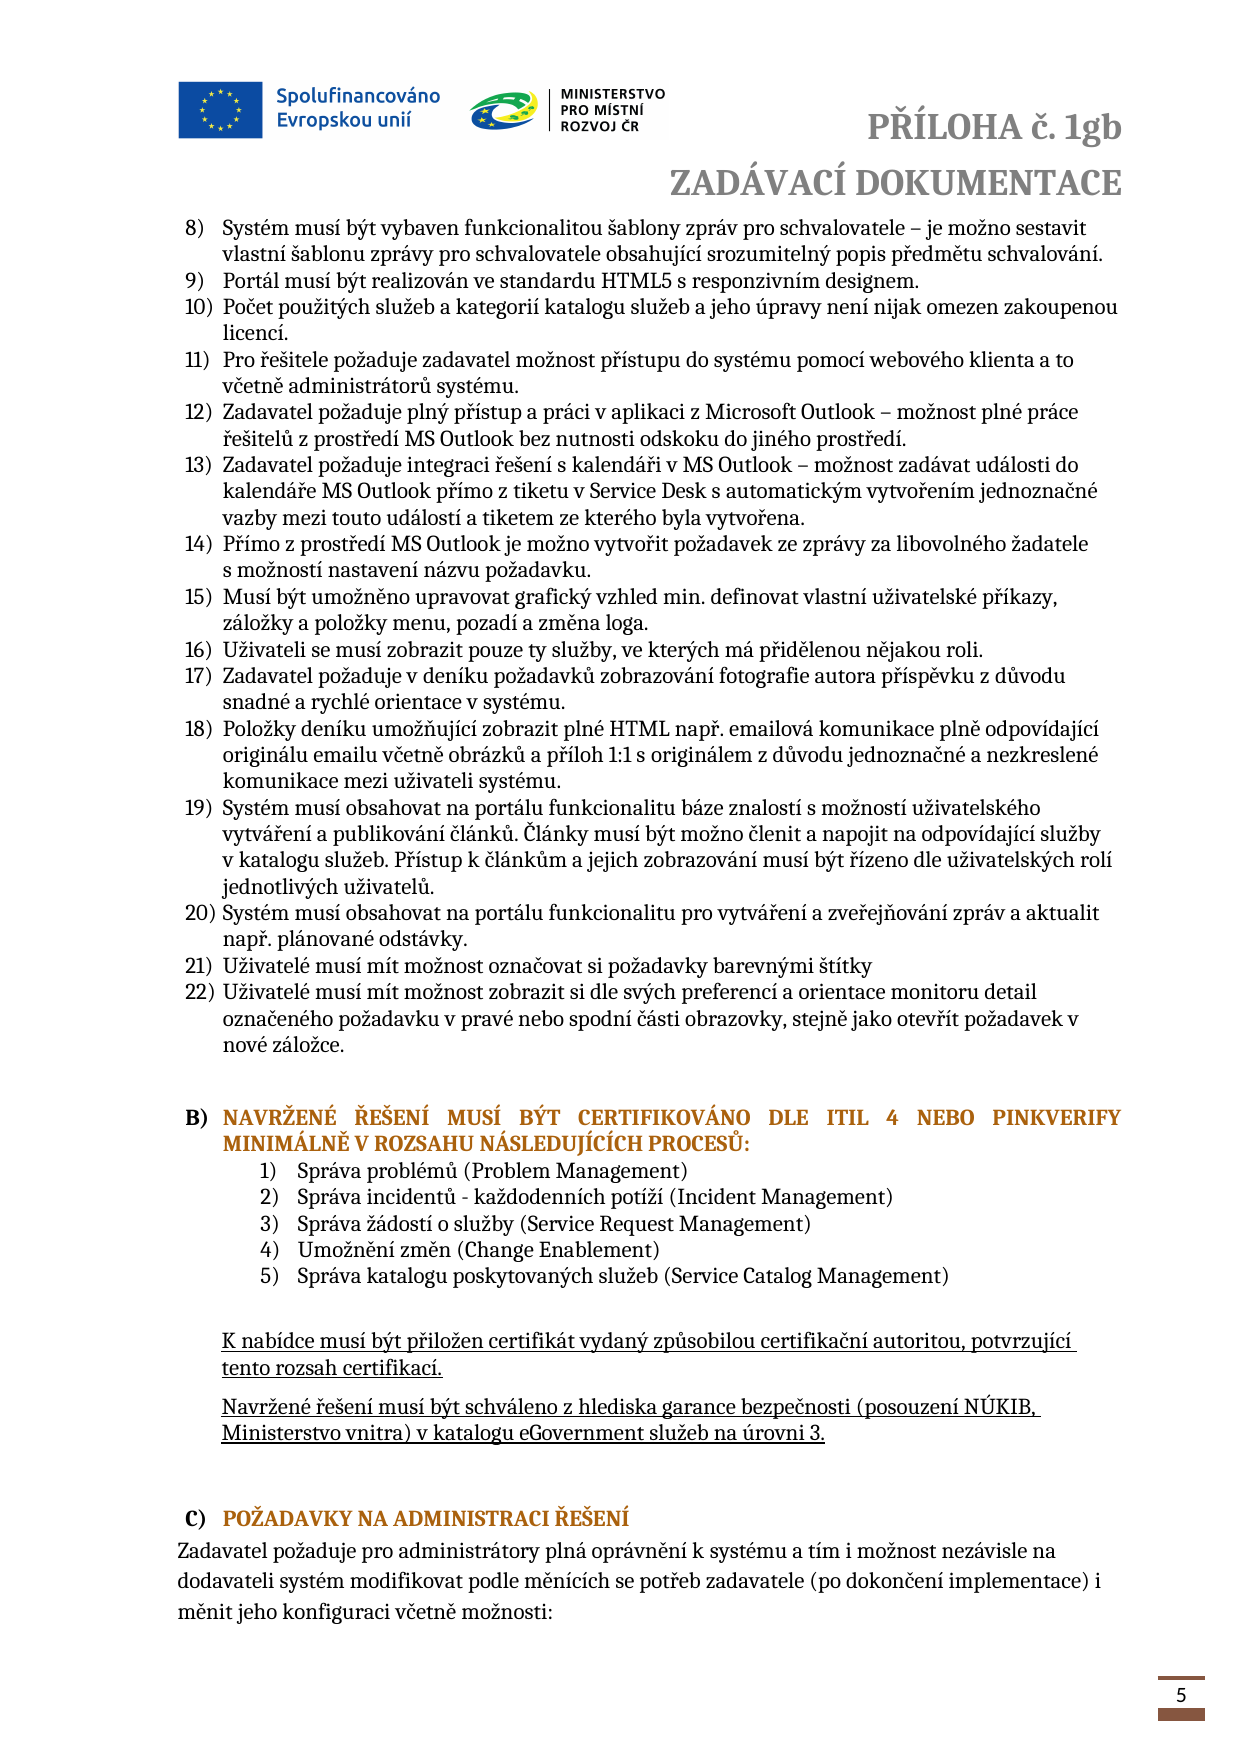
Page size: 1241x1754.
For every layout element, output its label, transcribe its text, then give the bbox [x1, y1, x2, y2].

list Přímo z prostředí MS Outlook je možno vytvořit požadavek ze zprávy za libovolného žadatele s možností nastavení názvu požadavku. [185, 531, 1122, 584]
list Uživatelé musí mít možnost zobrazit si dle svých preferencí a orientace monitoru detail označeného požadavku v pravé nebo spodní části obrazovky, stejně jako otevřít požadavek v nové záložce. [185, 979, 1122, 1058]
list Zadavatel požaduje v deníku požadavků zobrazování fotografie autora příspěvku z důvodu snadné a rychlé orientace v systému. [185, 663, 1122, 715]
list Uživatelé musí mít možnost označovat si požadavky barevnými štítky [185, 953, 1122, 979]
list Umožnění změn (Change Enablement) [260, 1237, 1122, 1263]
list Správa incidentů - každodenních potíží (Incident Management) [260, 1184, 1122, 1210]
text Zadavatel požaduje pro administrátory plná oprávnění k systému a tím i možnost nezávisle na dodavateli systém modifikovat podle měnících se potřeb zadavatele (po dokončení implementace) i měnit jeho konfiguraci včetně možnosti: [177, 1538, 1122, 1625]
list Správa problémů (Problem Management) [260, 1158, 1122, 1184]
list Správa žádostí o služby (Service Request Management) [260, 1210, 1122, 1237]
list Systém musí být vybaven funkcionalitou šablony zpráv pro schvalovatele – je možno sestavit vlastní šablonu zprávy pro schvalovatele obsahující srozumitelný popis předmětu schvalování. [185, 215, 1122, 267]
list Pro řešitele požaduje zadavatel možnost přístupu do systému pomocí webového klienta a to včetně administrátorů systému. [185, 346, 1122, 399]
list Systém musí obsahovat na portálu funkcionalitu báze znalostí s možností uživatelského vytváření a publikování článků. Články musí být možno členit a napojit na odpovídající služby v katalogu služeb. Přístup k článkům a jejich zobrazování musí být řízeno dle uživatelských rolí jednotlivých uživatelů. [185, 794, 1122, 900]
subtitle Požadavky na administraci řešení [185, 1506, 1122, 1532]
list Musí být umožněno upravovat grafický vzhled min. definovat vlastní uživatelské příkazy, záložky a položky menu, pozadí a změna loga. [185, 584, 1122, 636]
list Zadavatel požaduje integraci řešení s kalendáři v MS Outlook – možnost zadávat události do kalendáře MS Outlook přímo z tiketu v Service Desk s automatickým vytvořením jednoznačné vazby mezi touto událostí a tiketem ze kterého byla vytvořena. [185, 452, 1122, 531]
list Zadavatel požaduje plný přístup a práci v aplikaci z Microsoft Outlook – možnost plné práce řešitelů z prostředí MS Outlook bez nutnosti odskoku do jiného prostředí. [185, 399, 1122, 452]
list Systém musí obsahovat na portálu funkcionalitu pro vytváření a zveřejňování zpráv a aktualit např. plánované odstávky. [185, 900, 1122, 953]
list Portál musí být realizován ve standardu HTML5 s responzivním designem. [185, 267, 1122, 294]
text Navržené řešení musí být schváleno z hlediska garance bezpečnosti (posouzení NÚKIB, Ministerstvo vnitra) v katalogu eGovernment služeb na úrovni 3. [221, 1393, 1122, 1446]
list Správa katalogu poskytovaných služeb (Service Catalog Management) [260, 1263, 1122, 1289]
text K nabídce musí být přiložen certifikát vydaný způsobilou certifikační autoritou, potvrzující tento rozsah certifikací. [221, 1328, 1122, 1381]
subtitle Navržené řešení musí být certifikováno dle ITIL 4 nebo PinkVerify minimálně v rozsahu následujících procesů: [185, 1105, 1122, 1158]
list Položky deníku umožňující zobrazit plné HTML např. emailová komunikace plně odpovídající originálu emailu včetně obrázků a příloh 1:1 s originálem z důvodu jednoznačné a nezkreslené komunikace mezi uživateli systému. [185, 715, 1122, 794]
picture [177, 80, 669, 140]
list Uživateli se musí zobrazit pouze ty služby, ve kterých má přidělenou nějakou roli. [185, 636, 1122, 663]
list Počet použitých služeb a kategorií katalogu služeb a jeho úpravy není nijak omezen zakoupenou licencí. [185, 294, 1122, 346]
